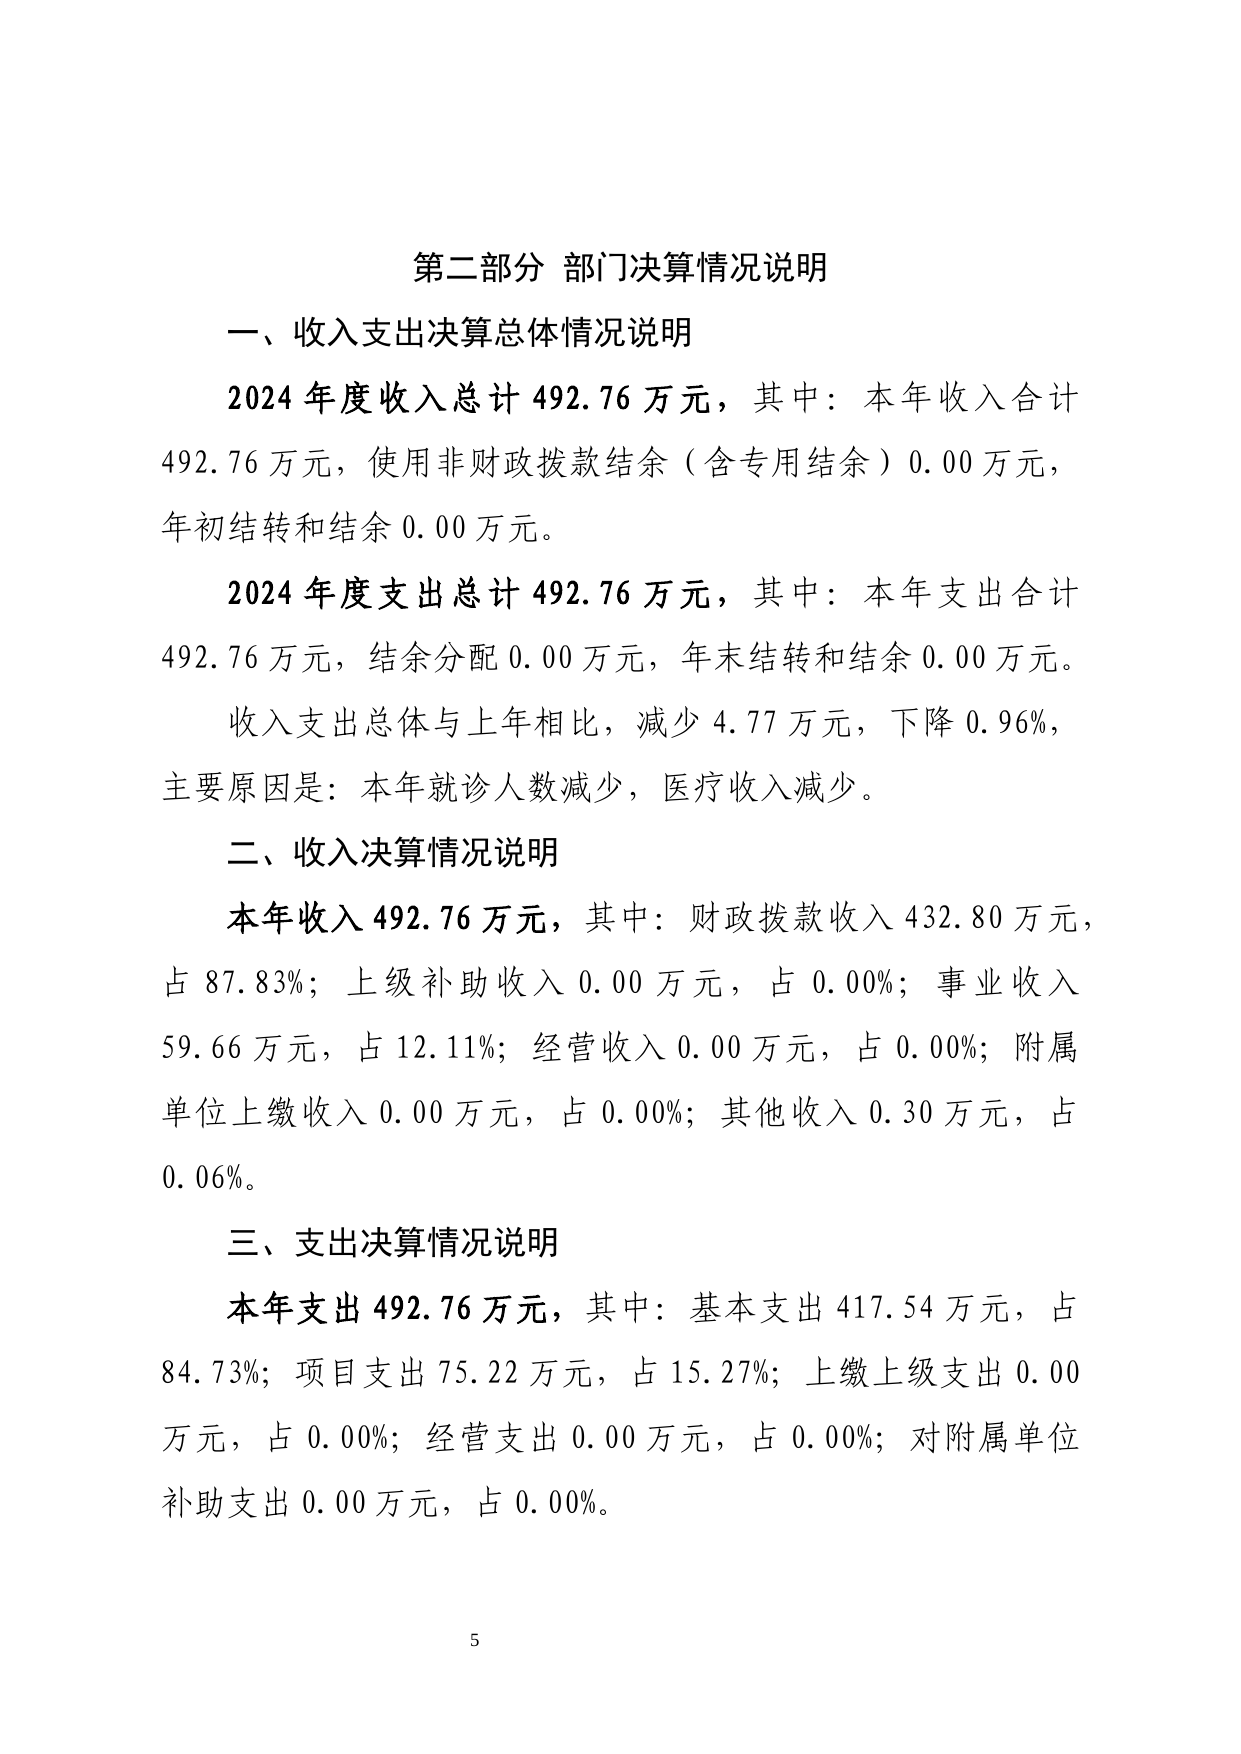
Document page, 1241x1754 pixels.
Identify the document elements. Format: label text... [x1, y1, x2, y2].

text 2024年度收入总计492.76万元，其中：本年收入合计492.76万元，使用非财政拨款结余（含专用结余）0.00万元，年初结转和结余0.00万元。 [159, 363, 1081, 558]
text 第二部分 部门决算情况说明 [159, 233, 1081, 298]
text 本年支出492.76万元，其中：基本支出417.54万元，占84.73%；项目支出75.22万元，占15.27%；上缴上级支出0.00万元，占0.00%；经营支出0.00万元，占0.00%；对附属单位补助支出0.00万元，占0.00%。 [159, 1273, 1081, 1533]
text 三、支出决算情况说明 [159, 1208, 1081, 1273]
text 收入支出总体与上年相比，减少4.77万元，下降0.96%，主要原因是：本年就诊人数减少，医疗收入减少。 [159, 688, 1081, 818]
text 二、收入决算情况说明 [159, 818, 1081, 883]
text 本年收入492.76万元，其中：财政拨款收入432.80万元，占87.83%；上级补助收入0.00万元，占0.00%；事业收入59.66万元，占12.11%；经营收入0.00万元，占0.00%；附属单位上缴收入0.00万元，占0.00%；其他收入0.30万元，占0.06%。 [159, 883, 1081, 1208]
text 一、收入支出决算总体情况说明 [159, 298, 1081, 363]
text 2024年度支出总计492.76万元，其中：本年支出合计492.76万元，结余分配0.00万元，年末结转和结余0.00万元。 [159, 558, 1081, 688]
